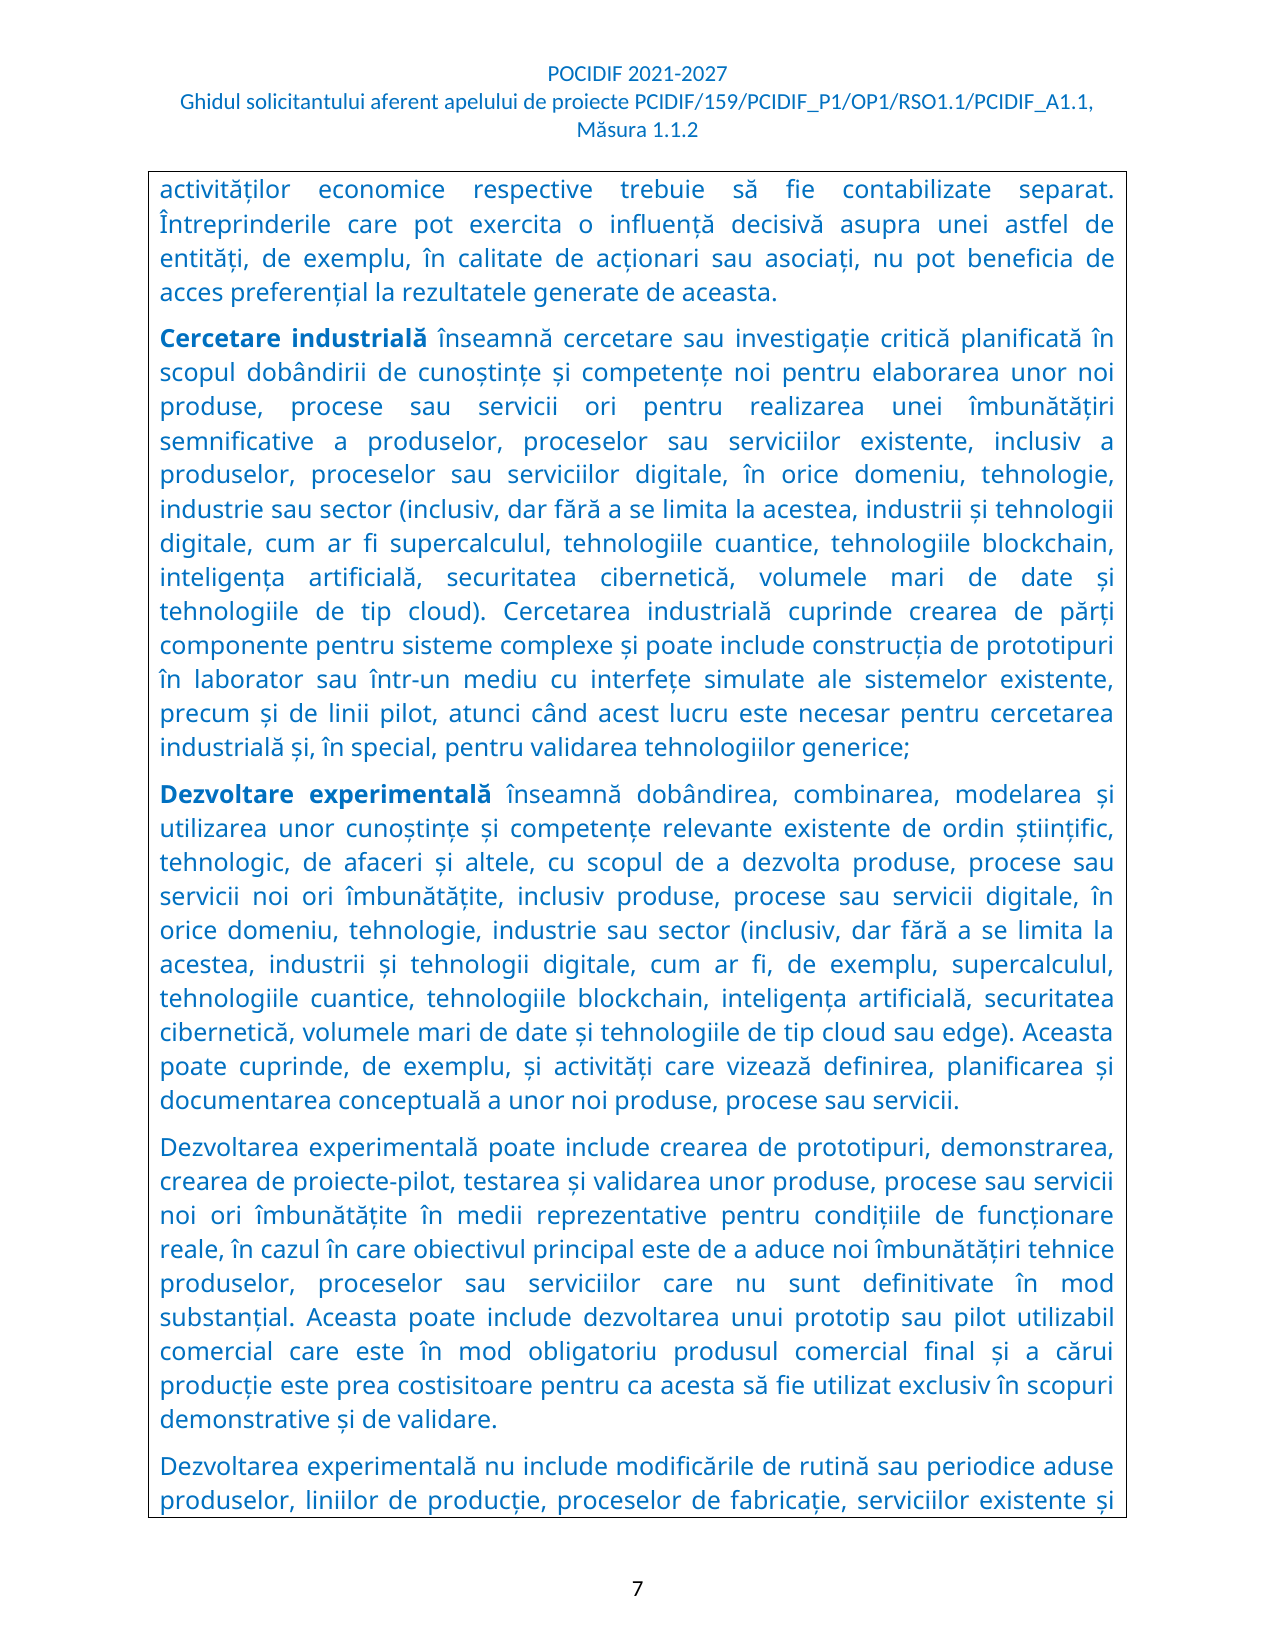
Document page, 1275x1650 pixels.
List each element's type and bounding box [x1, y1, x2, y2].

table_header [149, 172, 1126, 1517]
